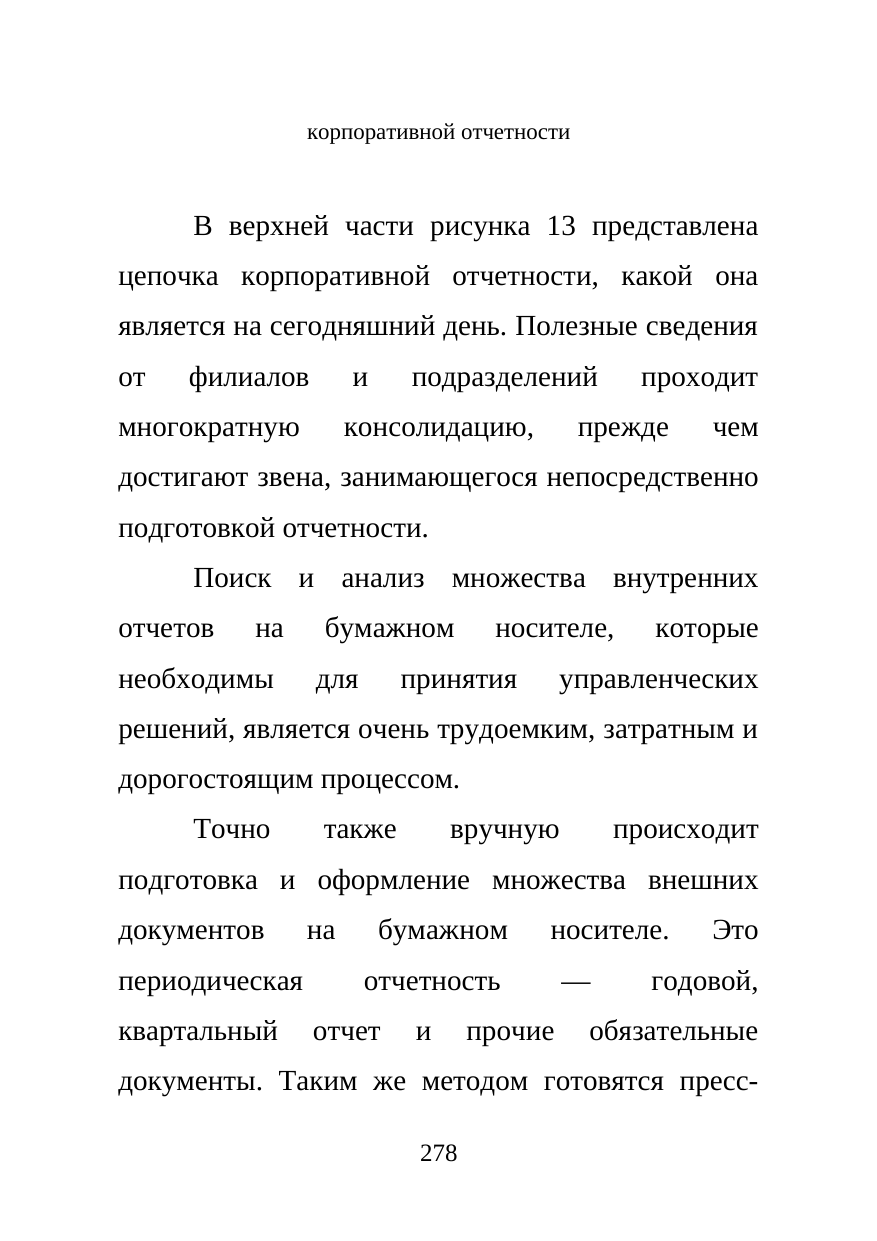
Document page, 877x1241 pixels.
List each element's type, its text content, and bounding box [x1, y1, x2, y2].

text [118, 118, 759, 144]
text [118, 812, 759, 1097]
text В верхней части рисунка 13 представлена цепочка корпоративной отчетности, какой она является на сегодняшний день. Полезные сведения от филиалов и подразделений проходит многократную консолидацию, прежде чем достигают звена, занимающегося непосредственно подготовкой отчетности. [118, 208, 759, 543]
text Поиск и анализ множества внутренних отчетов на бумажном носителе, которые необходимы для принятия управленческих решений, является очень трудоемким, затратным и дорогостоящим процессом. [118, 560, 759, 795]
